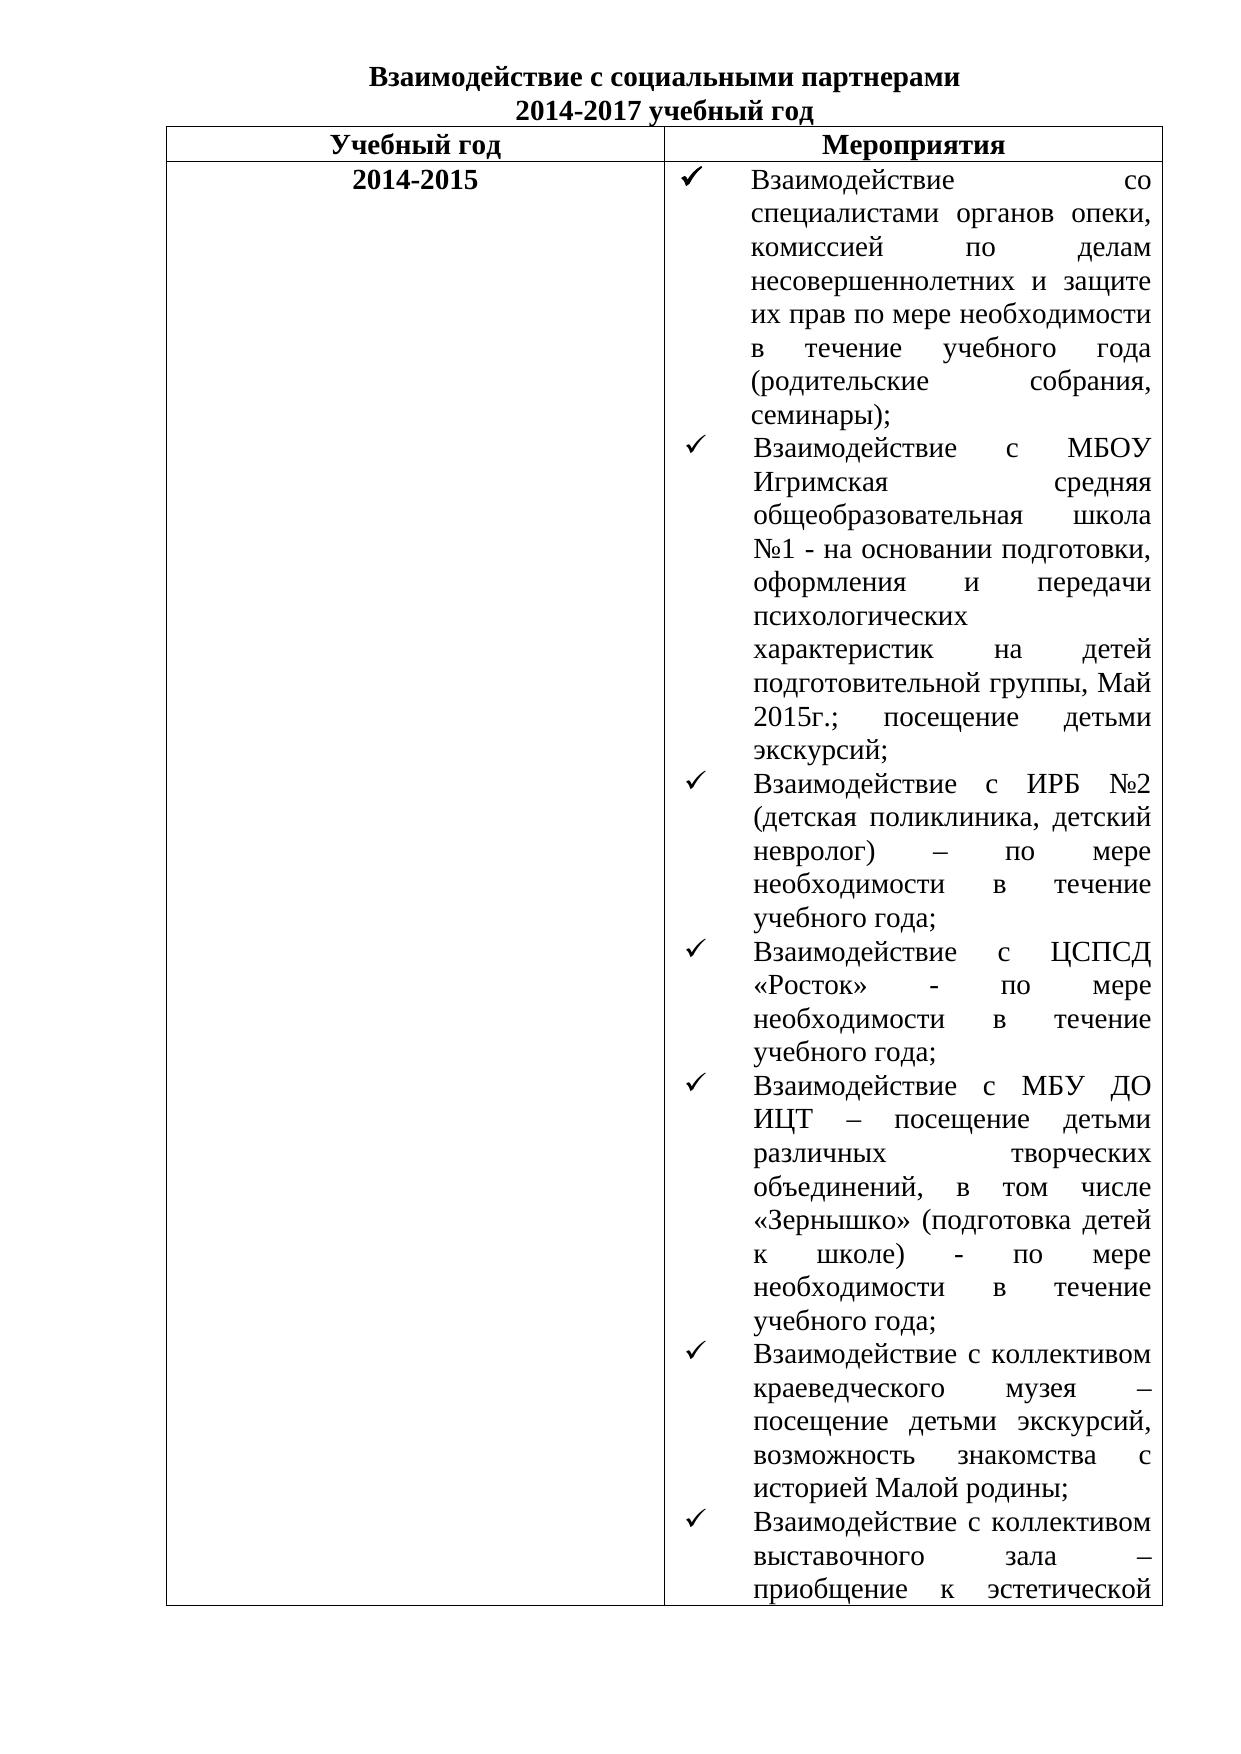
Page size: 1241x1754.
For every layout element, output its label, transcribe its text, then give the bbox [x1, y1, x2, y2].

table_header Учебный год [167, 127, 664, 161]
text Взаимодействие с социальными партнерами [177, 59, 1152, 93]
table_header Мероприятия [665, 127, 1162, 161]
table_cell 2014-2015 [167, 162, 664, 1605]
text 2014-2017 учебный год [177, 93, 1152, 126]
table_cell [665, 162, 1162, 1605]
